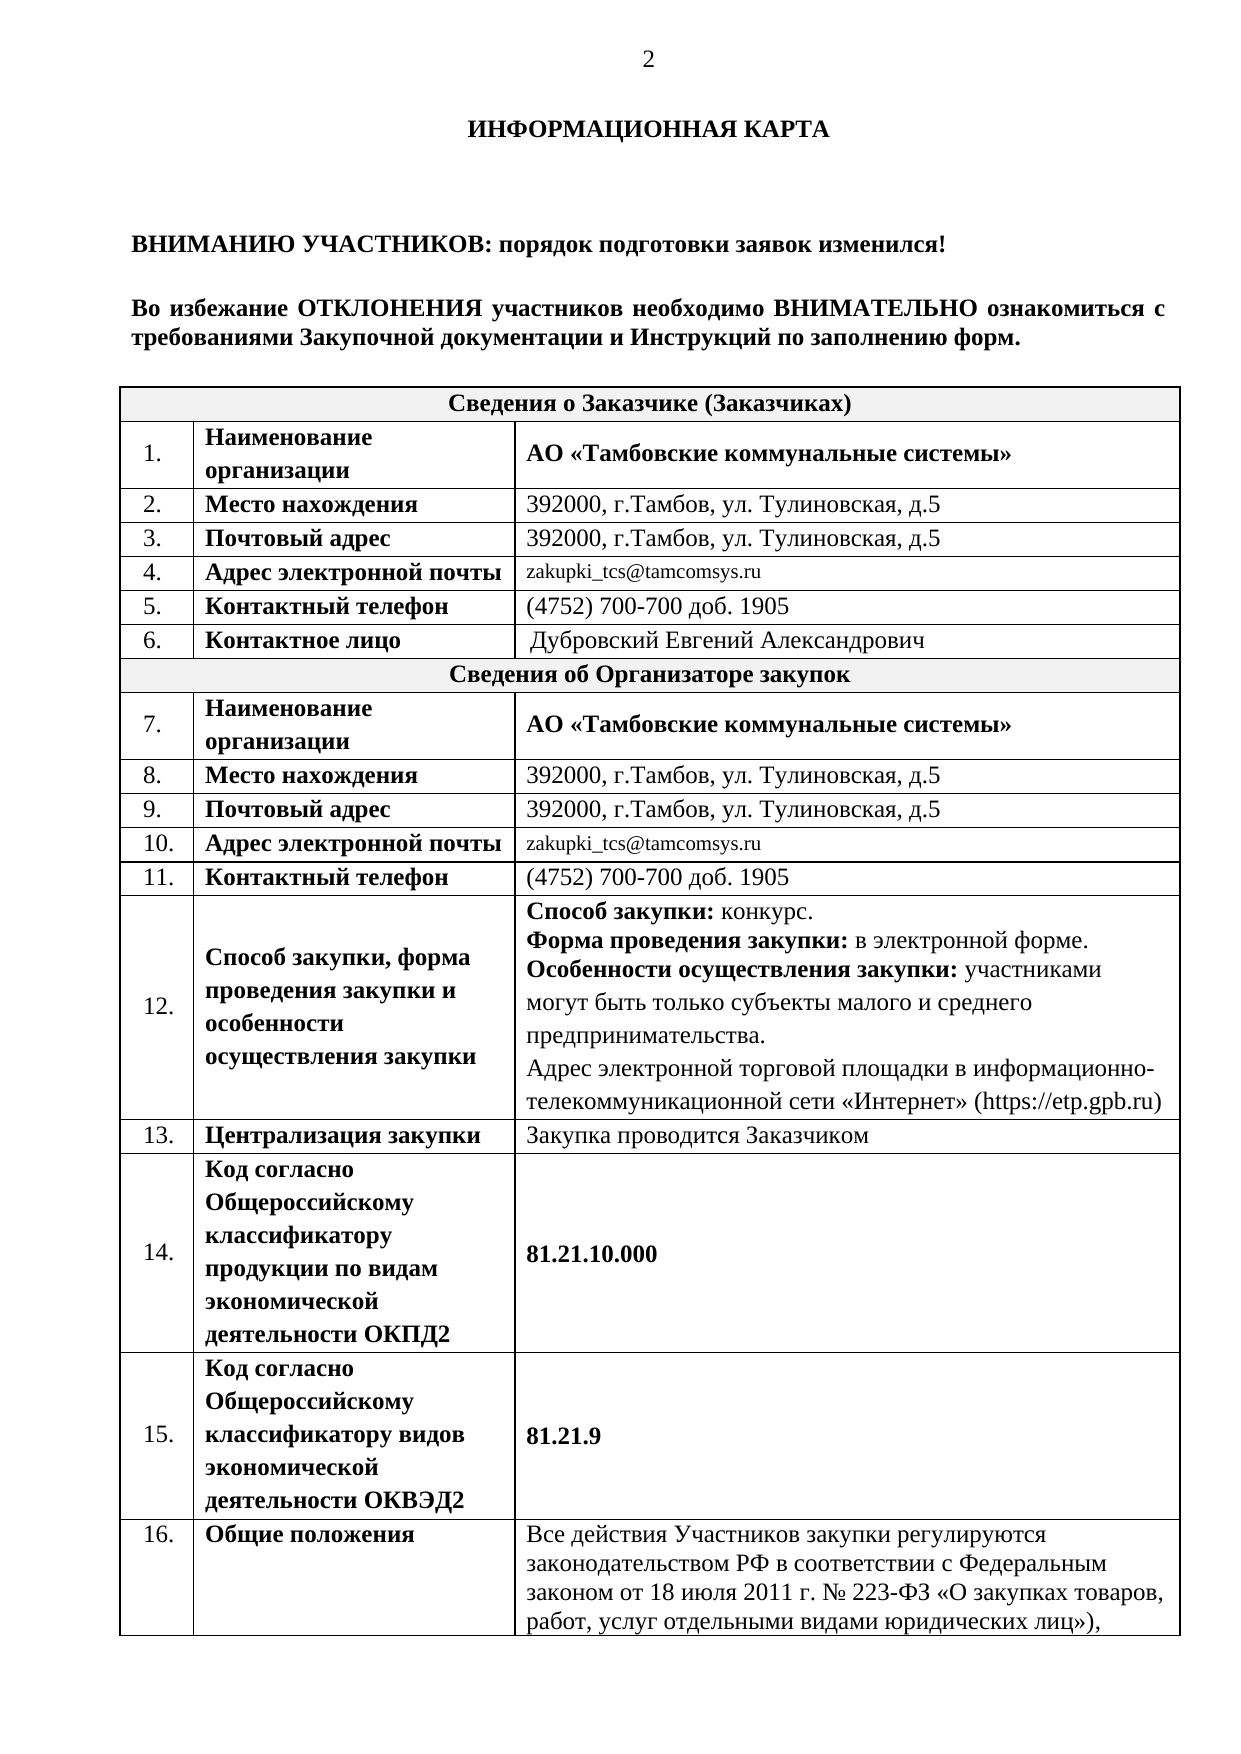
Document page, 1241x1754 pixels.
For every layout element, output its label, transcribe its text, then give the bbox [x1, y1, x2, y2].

table_cell Контактный телефон [194, 591, 514, 624]
table_cell [121, 591, 193, 624]
table_cell Место нахождения [194, 489, 514, 522]
table_cell [121, 557, 193, 590]
text ИНФОРМАЦИОННАЯ КАРТА [131, 114, 1166, 143]
table_cell Общие положения [194, 1520, 514, 1634]
table_cell [121, 1520, 193, 1634]
table_cell [121, 693, 193, 759]
table_cell 392000, г.Тамбов, ул. Тулиновская, д.5 [516, 523, 1179, 556]
table_cell АО «Тамбовские коммунальные системы» [516, 422, 1179, 488]
table_cell Сведения об Организаторе закупок [121, 659, 1179, 692]
table_cell Код согласно Общероссийскому классификатору видов экономической деятельности ОКВЭД2 [194, 1353, 514, 1518]
table_cell 81.21.9 [516, 1353, 1179, 1518]
table_cell [121, 422, 193, 488]
table_cell Наименование организации [194, 693, 514, 759]
table_cell [121, 863, 193, 895]
table_cell 81.21.10.000 [516, 1154, 1179, 1352]
text ВНИМАНИЮ УЧАСТНИКОВ: порядок подготовки заявок изменился! [131, 229, 1166, 258]
table_cell [121, 523, 193, 556]
table_header Сведения о Заказчике (Заказчиках) [121, 388, 1179, 421]
table_cell zakupki_tcs@tamcomsys.ru [516, 557, 1179, 590]
table_cell Почтовый адрес [194, 523, 514, 556]
table_cell Адрес электронной почты [194, 828, 514, 861]
table_cell Централизация закупки [194, 1120, 514, 1153]
table_cell АО «Тамбовские коммунальные системы» [516, 693, 1179, 759]
table_cell Закупка проводится Заказчиком [516, 1120, 1179, 1153]
table_cell [121, 794, 193, 827]
text Во избежание ОТКЛОНЕНИЯ участников необходимо ВНИМАТЕЛЬНО ознакомиться с требованиями Закупочной документации и Инструкций по заполнению форм. [131, 293, 1166, 351]
table_cell (4752) 700-700 доб. 1905 [516, 591, 1179, 624]
table_cell (4752) 700-700 доб. 1905 [516, 863, 1179, 895]
table_cell [121, 760, 193, 793]
table_cell Место нахождения [194, 760, 514, 793]
table_cell [121, 1120, 193, 1153]
table_cell Контактное лицо [194, 625, 514, 658]
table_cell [516, 1520, 1179, 1634]
table_cell Дубровский Евгений Александрович [516, 625, 1179, 658]
table_cell [121, 1353, 193, 1518]
table_cell Код согласно Общероссийскому классификатору продукции по видам экономической деятельности ОКПД2 [194, 1154, 514, 1352]
table_cell zakupki_tcs@tamcomsys.ru [516, 828, 1179, 861]
table_cell [121, 896, 193, 1119]
table_cell 392000, г.Тамбов, ул. Тулиновская, д.5 [516, 489, 1179, 522]
table_cell Контактный телефон [194, 863, 514, 895]
table_cell [121, 1154, 193, 1352]
table_cell [121, 625, 193, 658]
table_cell Почтовый адрес [194, 794, 514, 827]
table_cell 392000, г.Тамбов, ул. Тулиновская, д.5 [516, 794, 1179, 827]
table_cell Способ закупки: конкурс. Форма проведения закупки: в электронной форме. Особенности осуществления закупки: участниками могут быть только субъекты малого и среднего предпринимательства. Адрес электронной торговой площадки в информационно-телекоммуникационной сети «Интернет» (https://etp.gpb.ru) [516, 896, 1179, 1119]
table_cell [121, 828, 193, 861]
table_cell Наименование организации [194, 422, 514, 488]
table_cell Способ закупки, форма проведения закупки и особенности осуществления закупки [194, 896, 514, 1119]
table_cell Адрес электронной почты [194, 557, 514, 590]
table_cell [121, 489, 193, 522]
table_cell 392000, г.Тамбов, ул. Тулиновская, д.5 [516, 760, 1179, 793]
